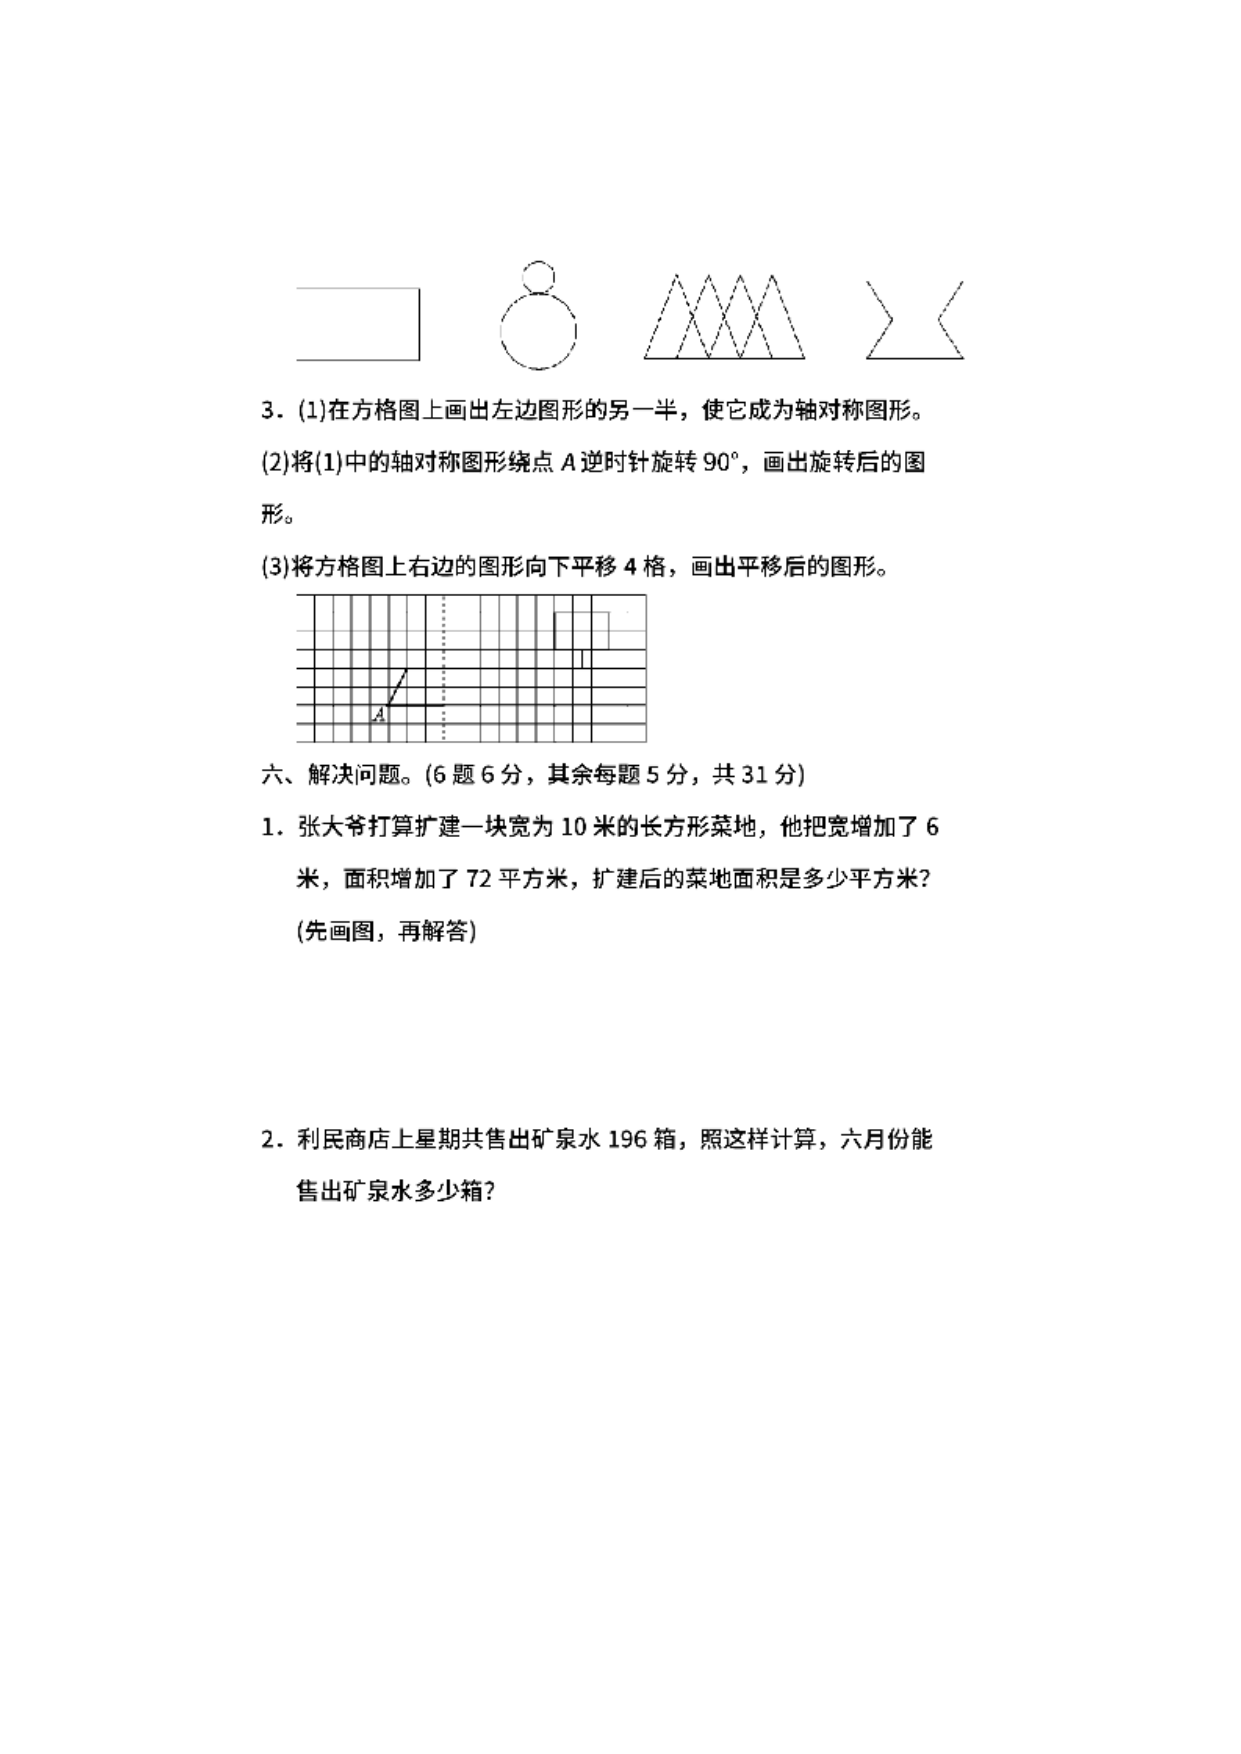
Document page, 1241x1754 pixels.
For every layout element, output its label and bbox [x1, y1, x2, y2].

picture [228, 162, 1012, 1405]
